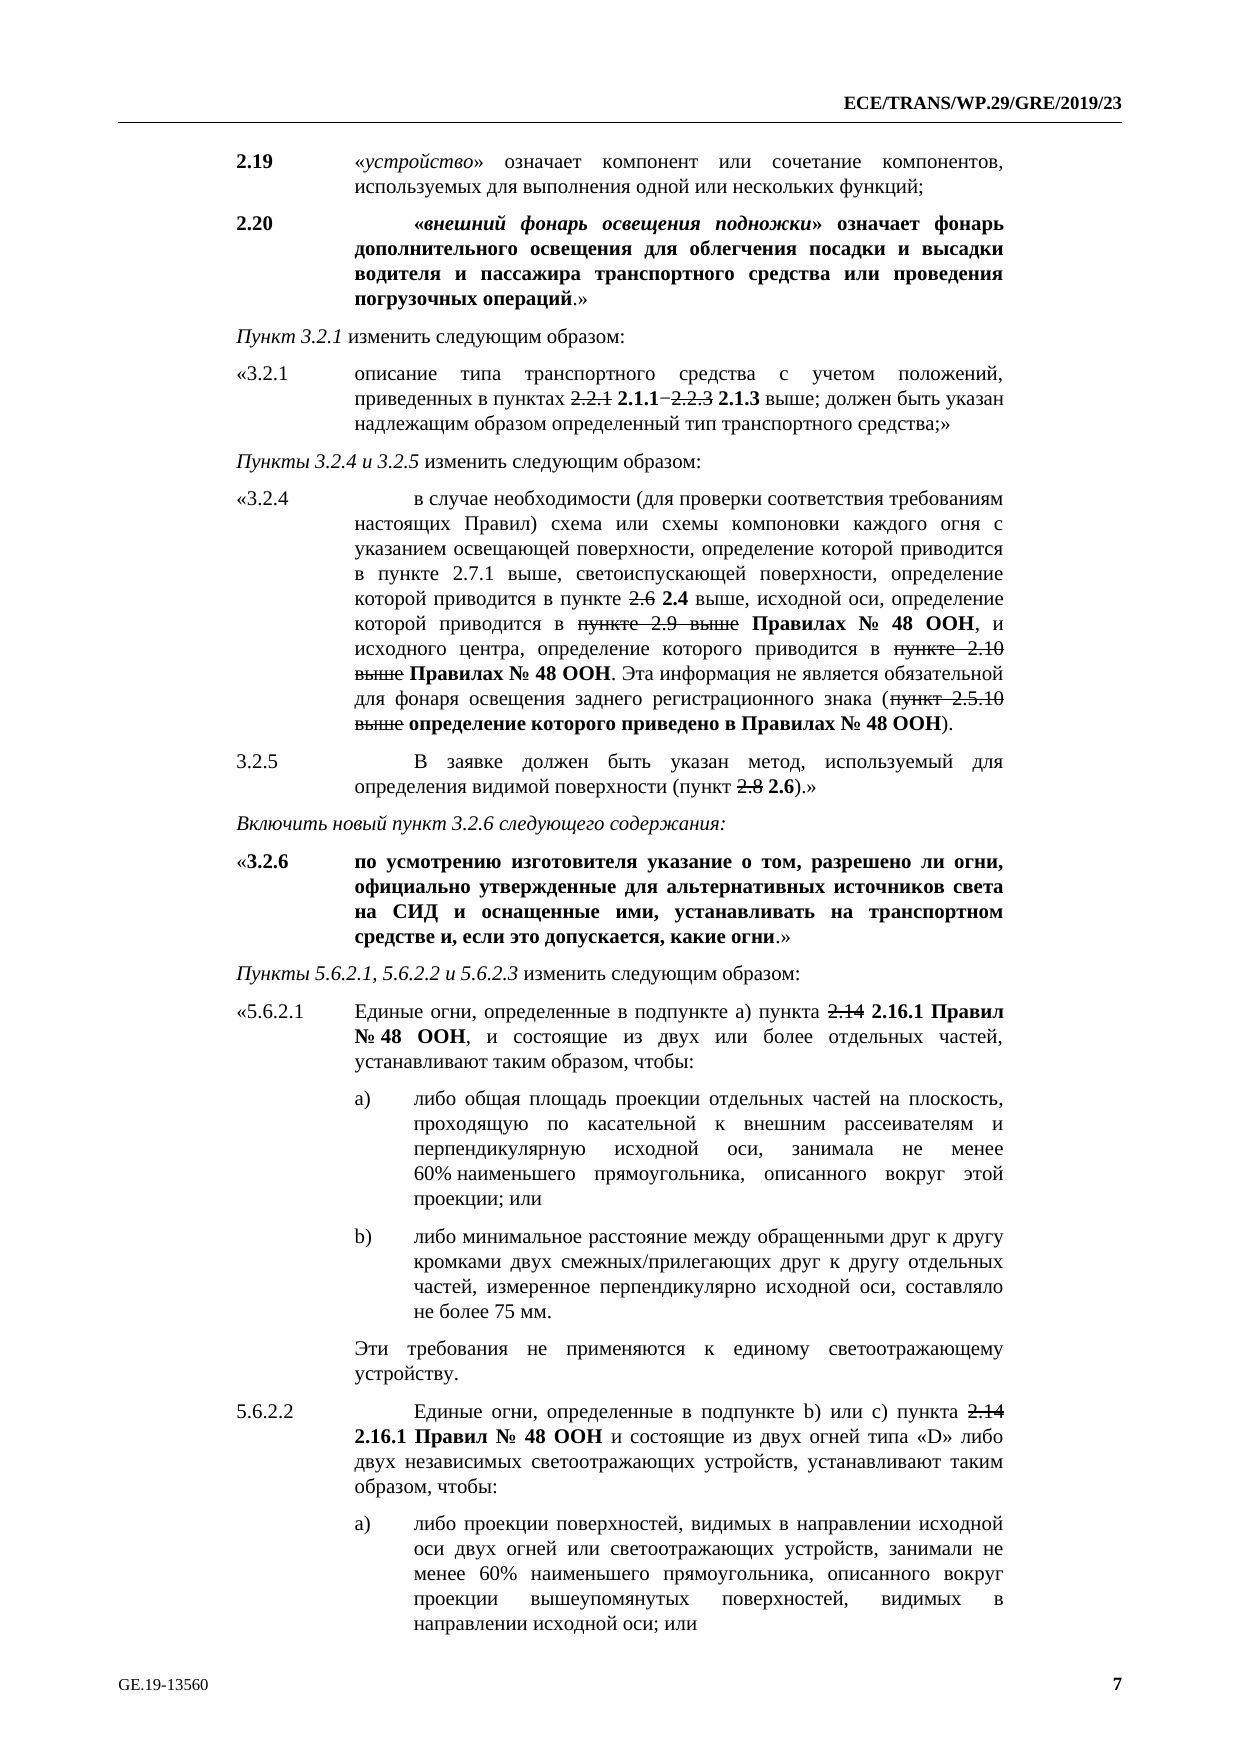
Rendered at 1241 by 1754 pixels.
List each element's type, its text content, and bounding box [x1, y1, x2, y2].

text Пункты 5.6.2.1, 5.6.2.2 и 5.6.2.3 изменить следующим образом: [236, 960, 1004, 985]
text «3.2.6 по усмотрению изготовителя указание о том, разрешено ли огни, официально утвержденные для альтернативных источников света на СИД и оснащенные ими, устанавливать на транспортном средстве и, если это допускается, какие огни.» [236, 848, 1004, 948]
text 5.6.2.2 Единые огни, определенные в подпункте b) или с) пункта 2.14 2.16.1 Правил № 48 ООН и состоящие из двух огней типа «D» либо двух независимых светоотражающих устройств, устанавливают таким образом, чтобы: [236, 1398, 1004, 1498]
text a) либо проекции поверхностей, видимых в направлении исходной оси двух огней или светоотражающих устройств, занимали не менее 60% наименьшего прямоугольника, описанного вокруг проекции вышеупомянутых поверхностей, видимых в направлении исходной оси; или [236, 1510, 1004, 1635]
text b) либо минимальное расстояние между обращенными друг к другу кромками двух смежных/прилегающих друг к другу отдельных частей, измеренное перпендикулярно исходной оси, составляло не более 75 мм. [236, 1223, 1004, 1323]
text Пункты 3.2.4 и 3.2.5 изменить следующим образом: [236, 448, 1004, 473]
text «5.6.2.1 Единые огни, определенные в подпункте а) пункта 2.14 2.16.1 Правил № 48 ООН, и состоящие из двух или более отдельных частей, устанавливают таким образом, чтобы: [236, 998, 1004, 1073]
text «3.2.1 описание типа транспортного средства с учетом положений, приведенных в пунктах 2.2.1 2.1.1−2.2.3 2.1.3 выше; должен быть указан надлежащим образом определенный тип транспортного средства;» [236, 360, 1004, 435]
text Включить новый пункт 3.2.6 следующего содержания: [236, 810, 1004, 835]
text 3.2.5 В заявке должен быть указан метод, используемый для определения видимой поверхности (пункт 2.8 2.6).» [236, 748, 1004, 798]
text 2.20 «внешний фонарь освещения подножки» означает фонарь дополнительного освещения для облегчения посадки и высадки водителя и пассажира транспортного средства или проведения погрузочных операций.» [236, 210, 1004, 310]
text a) либо общая площадь проекции отдельных частей на плоскость, проходящую по касательной к внешним рассеивателям и перпендикулярную исходной оси, занимала не менее 60% наименьшего прямоугольника, описанного вокруг этой проекции; или [236, 1085, 1004, 1210]
text «3.2.4 в случае необходимости (для проверки соответствия требованиям настоящих Правил) схема или схемы компоновки каждого огня с указанием освещающей поверхности, определение которой приводится в пункте 2.7.1 выше, светоиспускающей поверхности, определение которой приводится в пункте 2.6 2.4 выше, исходной оси, определение которой приводится в пункте 2.9 выше Правилах № 48 ООН, и исходного центра, определение которого приводится в пункте 2.10 выше Правилах № 48 ООН. Эта информация не является обязательной для фонаря освещения заднего регистрационного знака (пункт 2.5.10 выше определение которого приведено в Правилах № 48 ООН). [236, 485, 1004, 735]
text Эти требования не применяются к единому светоотражающему устройству. [236, 1335, 1004, 1385]
text 2.19 «устройство» означает компонент или сочетание компонентов, используемых для выполнения одной или нескольких функций; [236, 148, 1004, 198]
text Пункт 3.2.1 изменить следующим образом: [236, 323, 1004, 348]
